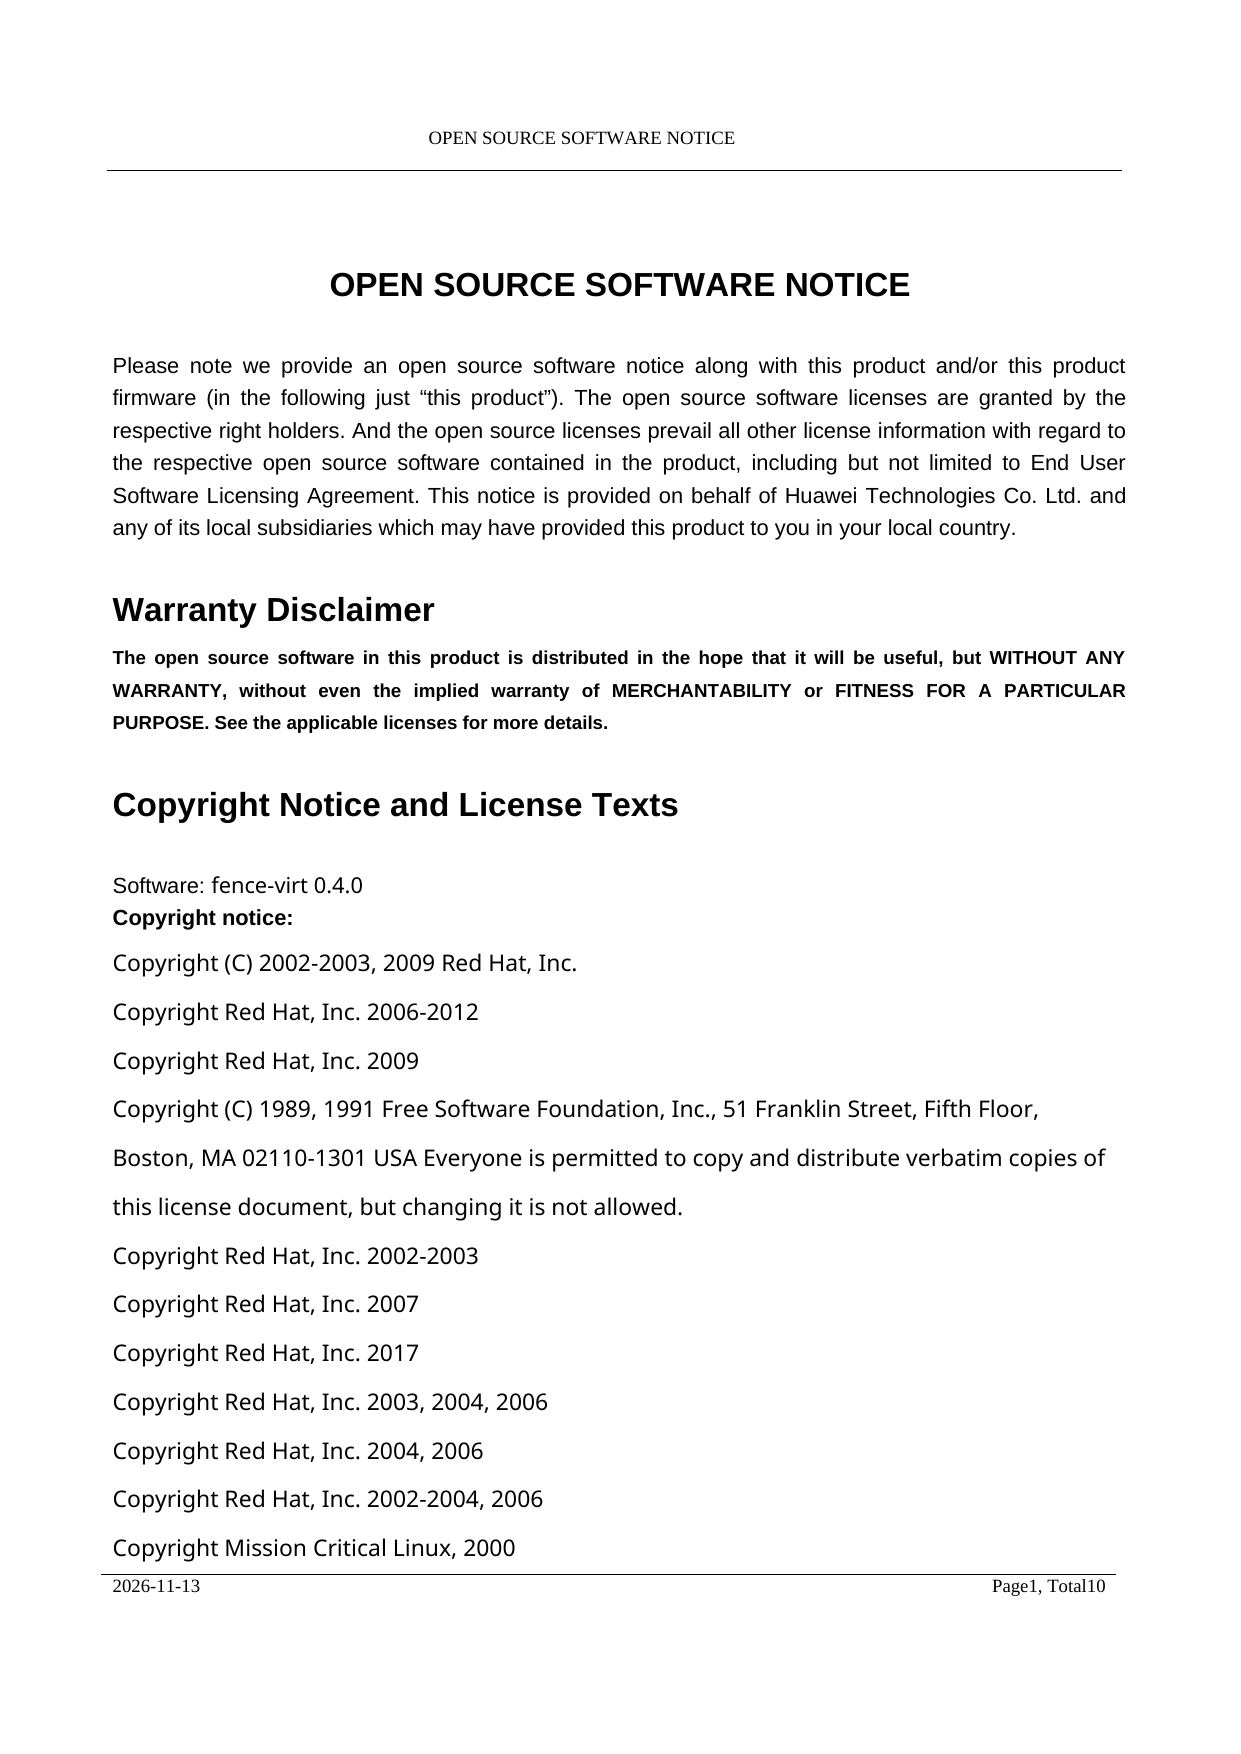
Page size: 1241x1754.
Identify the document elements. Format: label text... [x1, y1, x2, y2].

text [112, 947, 1128, 1564]
text Software: fence-virt 0.4.0 [112, 869, 1128, 901]
text The open source software in this product is distributed in the hope that it will be useful, but WITHOUT ANY WARRANTY, without even the implied warranty of MERCHANTABILITY or FITNESS FOR A PARTICULAR PURPOSE. See the applicable licenses for more details. [112, 641, 1128, 739]
text Copyright notice: [112, 901, 1128, 934]
text Warranty Disclaimer [112, 576, 1128, 641]
text Please note we provide an open source software notice along with this product and/or this product firmware (in the following just “this product”). The open source software licenses are granted by the respective right holders. And the open source licenses prevail all other license information with regard to the respective open source software contained in the product, including but not limited to End User Software Licensing Agreement. This notice is provided on behalf of Huawei Technologies Co. Ltd. and any of its local subsidiaries which may have provided this product to you in your local country. [112, 349, 1128, 544]
text Copyright Notice and License Texts [112, 771, 1128, 836]
text OPEN SOURCE SOFTWARE NOTICE [112, 251, 1128, 316]
